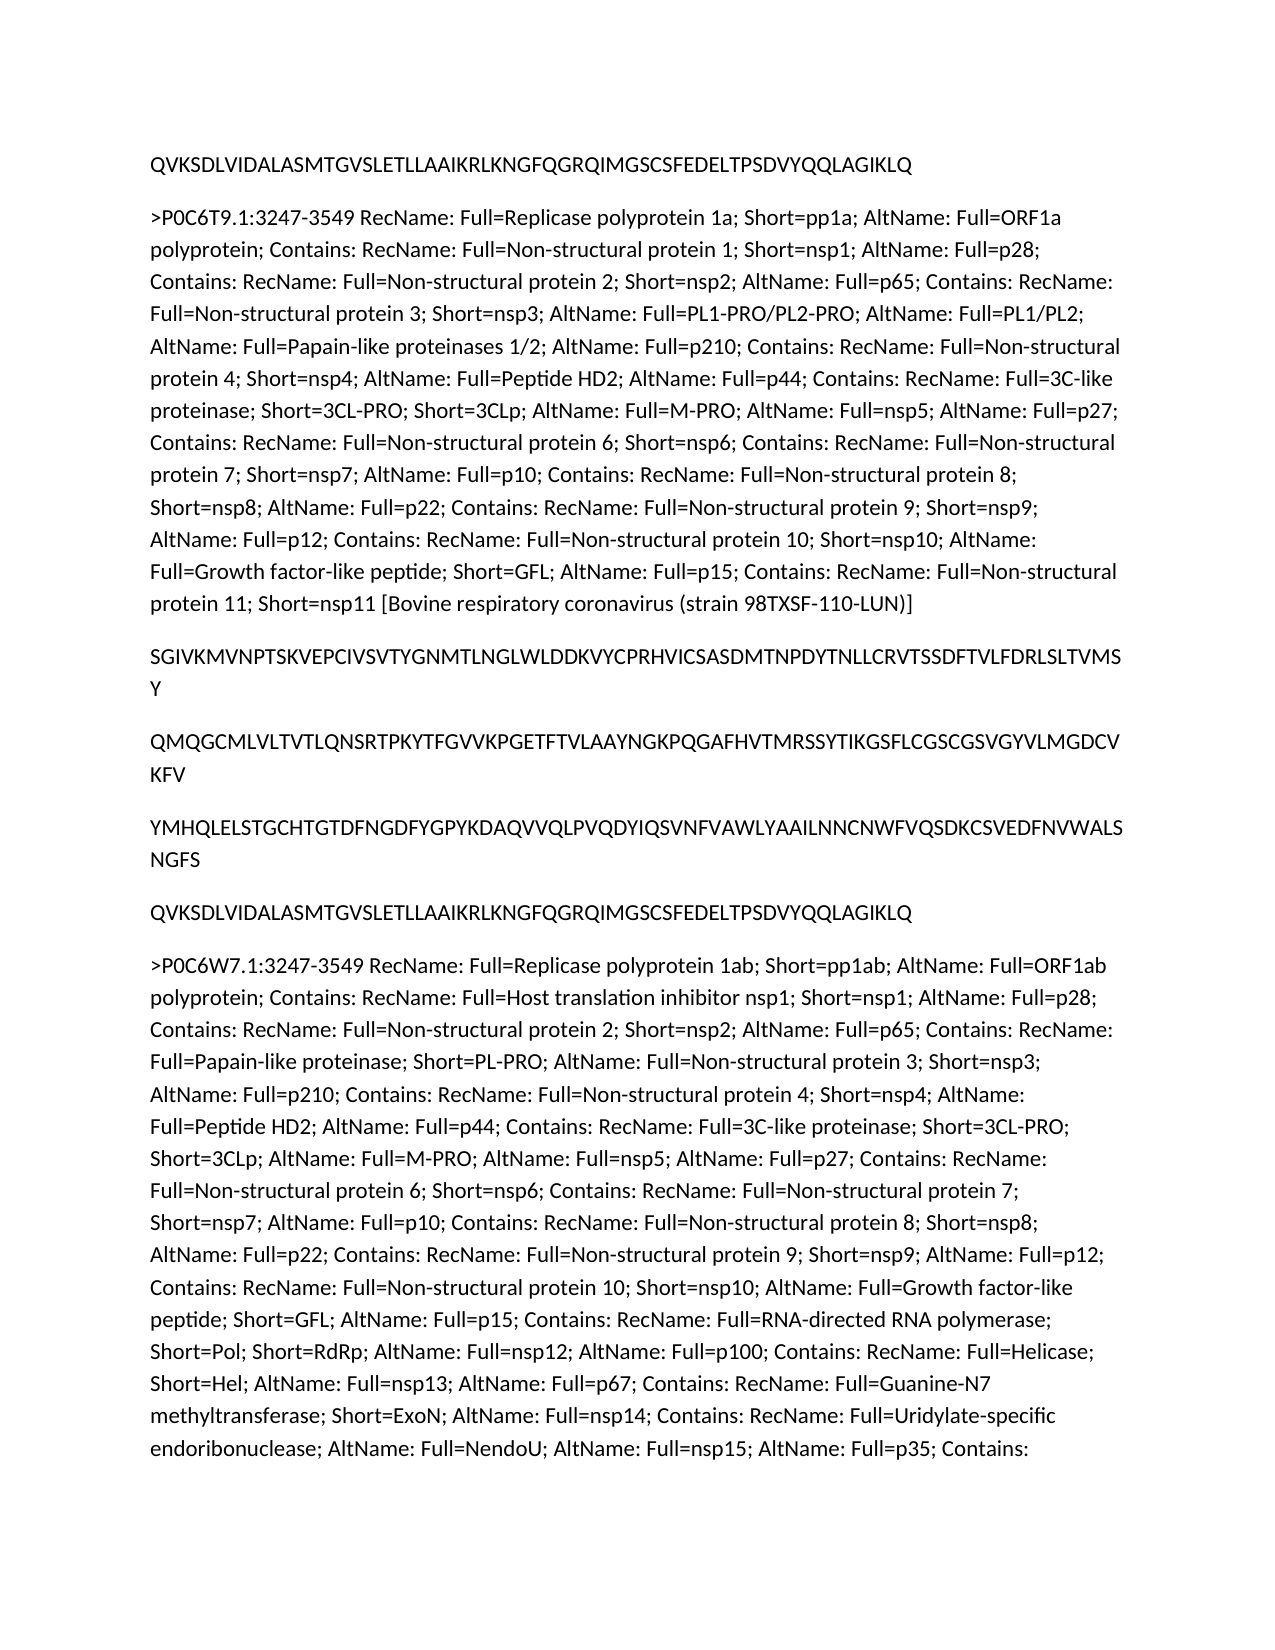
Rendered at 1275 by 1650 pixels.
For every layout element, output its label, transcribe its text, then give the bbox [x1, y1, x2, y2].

text QVKSDLVIDALASMTGVSLETLLAAIKRLKNGFQGRQIMGSCSFEDELTPSDVYQQLAGIKLQ [150, 898, 1125, 926]
text SGIVKMVNPTSKVEPCIVSVTYGNMTLNGLWLDDKVYCPRHVICSASDMTNPDYTNLLCRVTSSDFTVLFDRLSLTVMSY [150, 642, 1125, 702]
text QMQGCMLVLTVTLQNSRTPKYTFGVVKPGETFTVLAAYNGKPQGAFHVTMRSSYTIKGSFLCGSCGSVGYVLMGDCVKFV [150, 727, 1125, 788]
text YMHQLELSTGCHTGTDFNGDFYGPYKDAQVVQLPVQDYIQSVNFVAWLYAAILNNCNWFVQSDKCSVEDFNVWALSNGFS [150, 813, 1125, 873]
text >P0C6T9.1:3247-3549 RecName: Full=Replicase polyprotein 1a; Short=pp1a; AltName: Full=ORF1a polyprotein; Contains: RecName: Full=Non-structural protein 1; Short=nsp1; AltName: Full=p28; Contains: RecName: Full=Non-structural protein 2; Short=nsp2; AltName: Full=p65; Contains: RecName: Full=Non-structural protein 3; Short=nsp3; AltName: Full=PL1-PRO/PL2-PRO; AltName: Full=PL1/PL2; AltName: Full=Papain-like proteinases 1/2; AltName: Full=p210; Contains: RecName: Full=Non-structural protein 4; Short=nsp4; AltName: Full=Peptide HD2; AltName: Full=p44; Contains: RecName: Full=3C-like proteinase; Short=3CL-PRO; Short=3CLp; AltName: Full=M-PRO; AltName: Full=nsp5; AltName: Full=p27; Contains: RecName: Full=Non-structural protein 6; Short=nsp6; Contains: RecName: Full=Non-structural protein 7; Short=nsp7; AltName: Full=p10; Contains: RecName: Full=Non-structural protein 8; Short=nsp8; AltName: Full=p22; Contains: RecName: Full=Non-structural protein 9; Short=nsp9; AltName: Full=p12; Contains: RecName: Full=Non-structural protein 10; Short=nsp10; AltName: Full=Growth factor-like peptide; Short=GFL; AltName: Full=p15; Contains: RecName: Full=Non-structural protein 11; Short=nsp11 [Bovine respiratory coronavirus (strain 98TXSF-110-LUN)] [150, 203, 1125, 617]
text QVKSDLVIDALASMTGVSLETLLAAIKRLKNGFQGRQIMGSCSFEDELTPSDVYQQLAGIKLQ [150, 150, 1125, 178]
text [150, 951, 1125, 1462]
